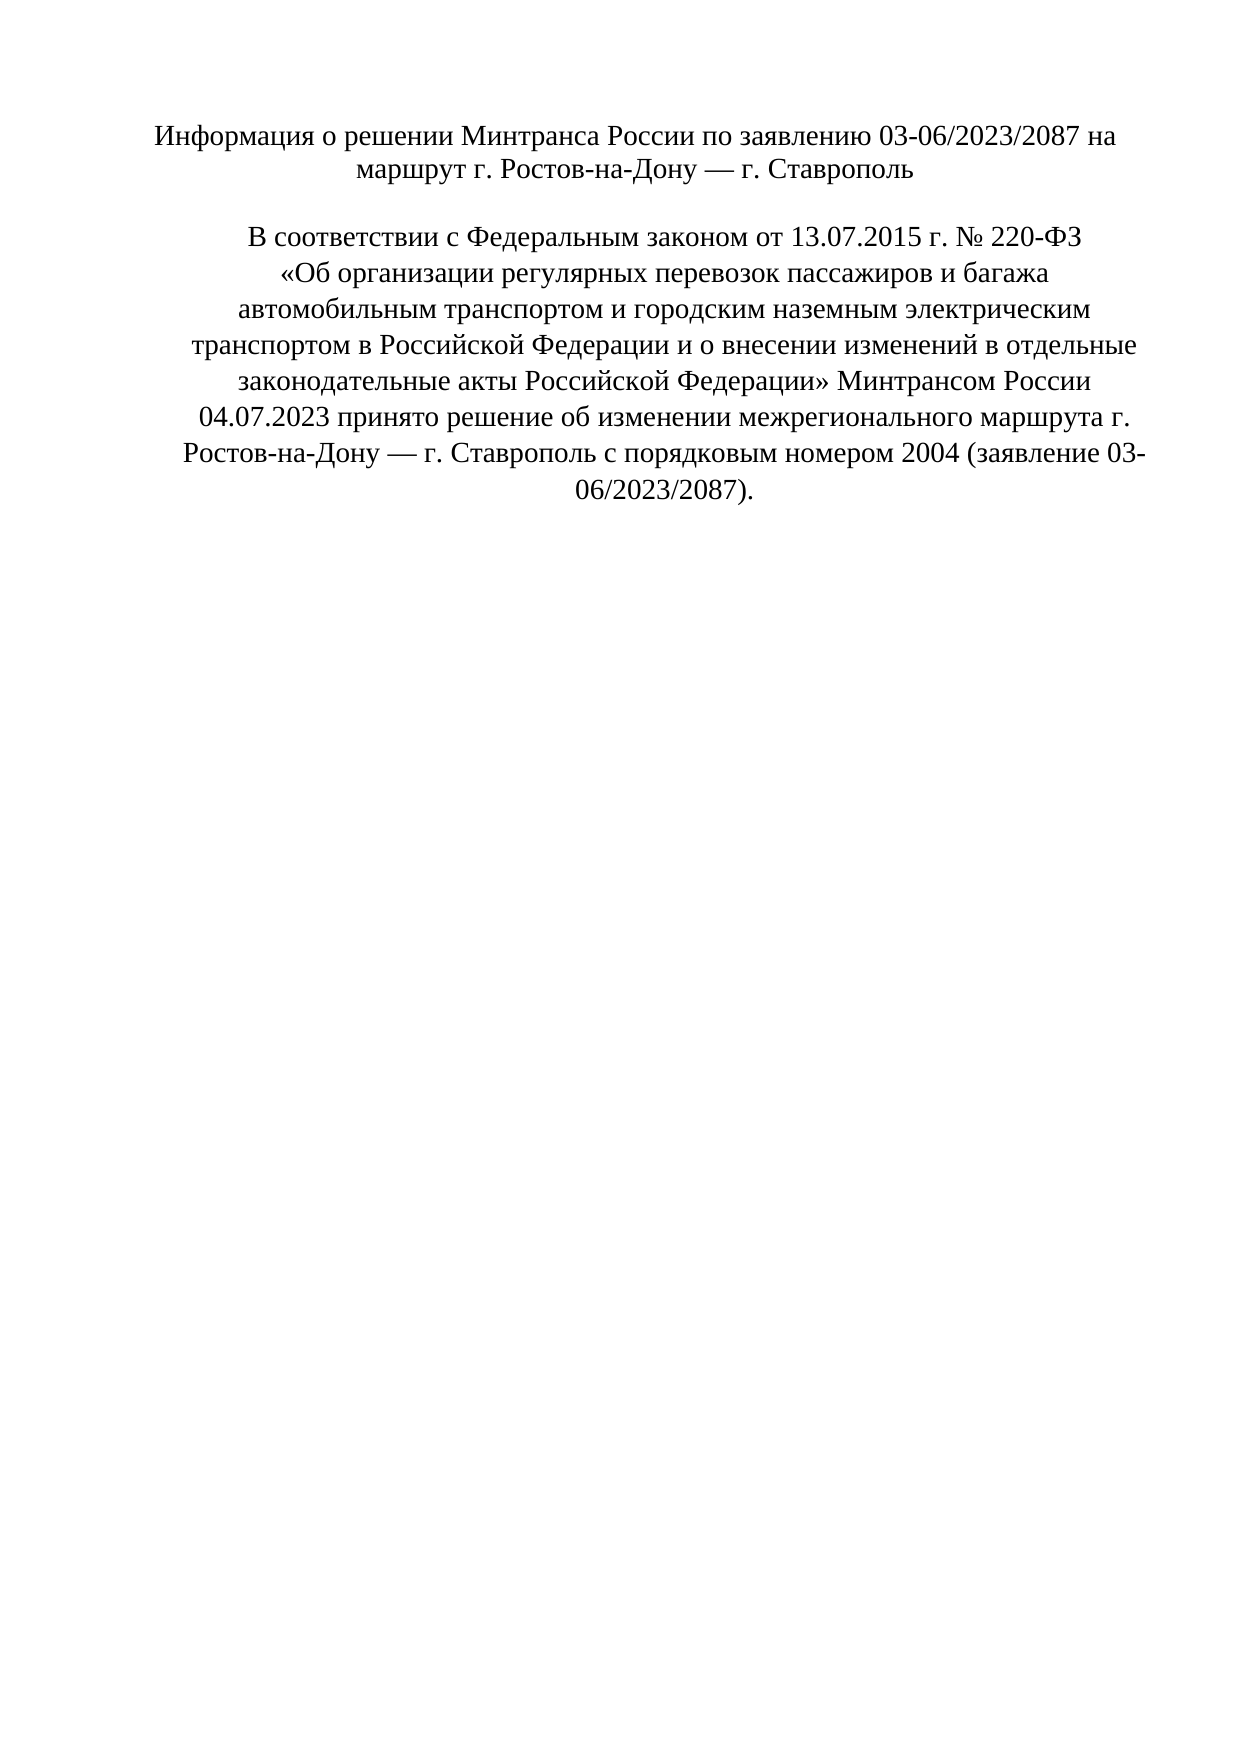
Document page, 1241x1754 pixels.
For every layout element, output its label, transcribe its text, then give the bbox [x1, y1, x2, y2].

text В соответствии с Федеральным законом от 13.07.2015 г. № 220-ФЗ «Об организации регулярных перевозок пассажиров и багажа автомобильным транспортом и городским наземным электрическим транспортом в Российской Федерации и о внесении изменений в отдельные законодательные акты Российской Федерации» Минтрансом России 04.07.2023 принято решение об изменении межрегионального маршрута г. Ростов-на-Дону — г. Ставрополь с порядковым номером 2004 (заявление 03-06/2023/2087). [177, 219, 1152, 505]
text Информация о решении Минтранса России по заявлению 03-06/2023/2087 на маршрут г. Ростов-на-Дону — г. Ставрополь [118, 118, 1152, 185]
